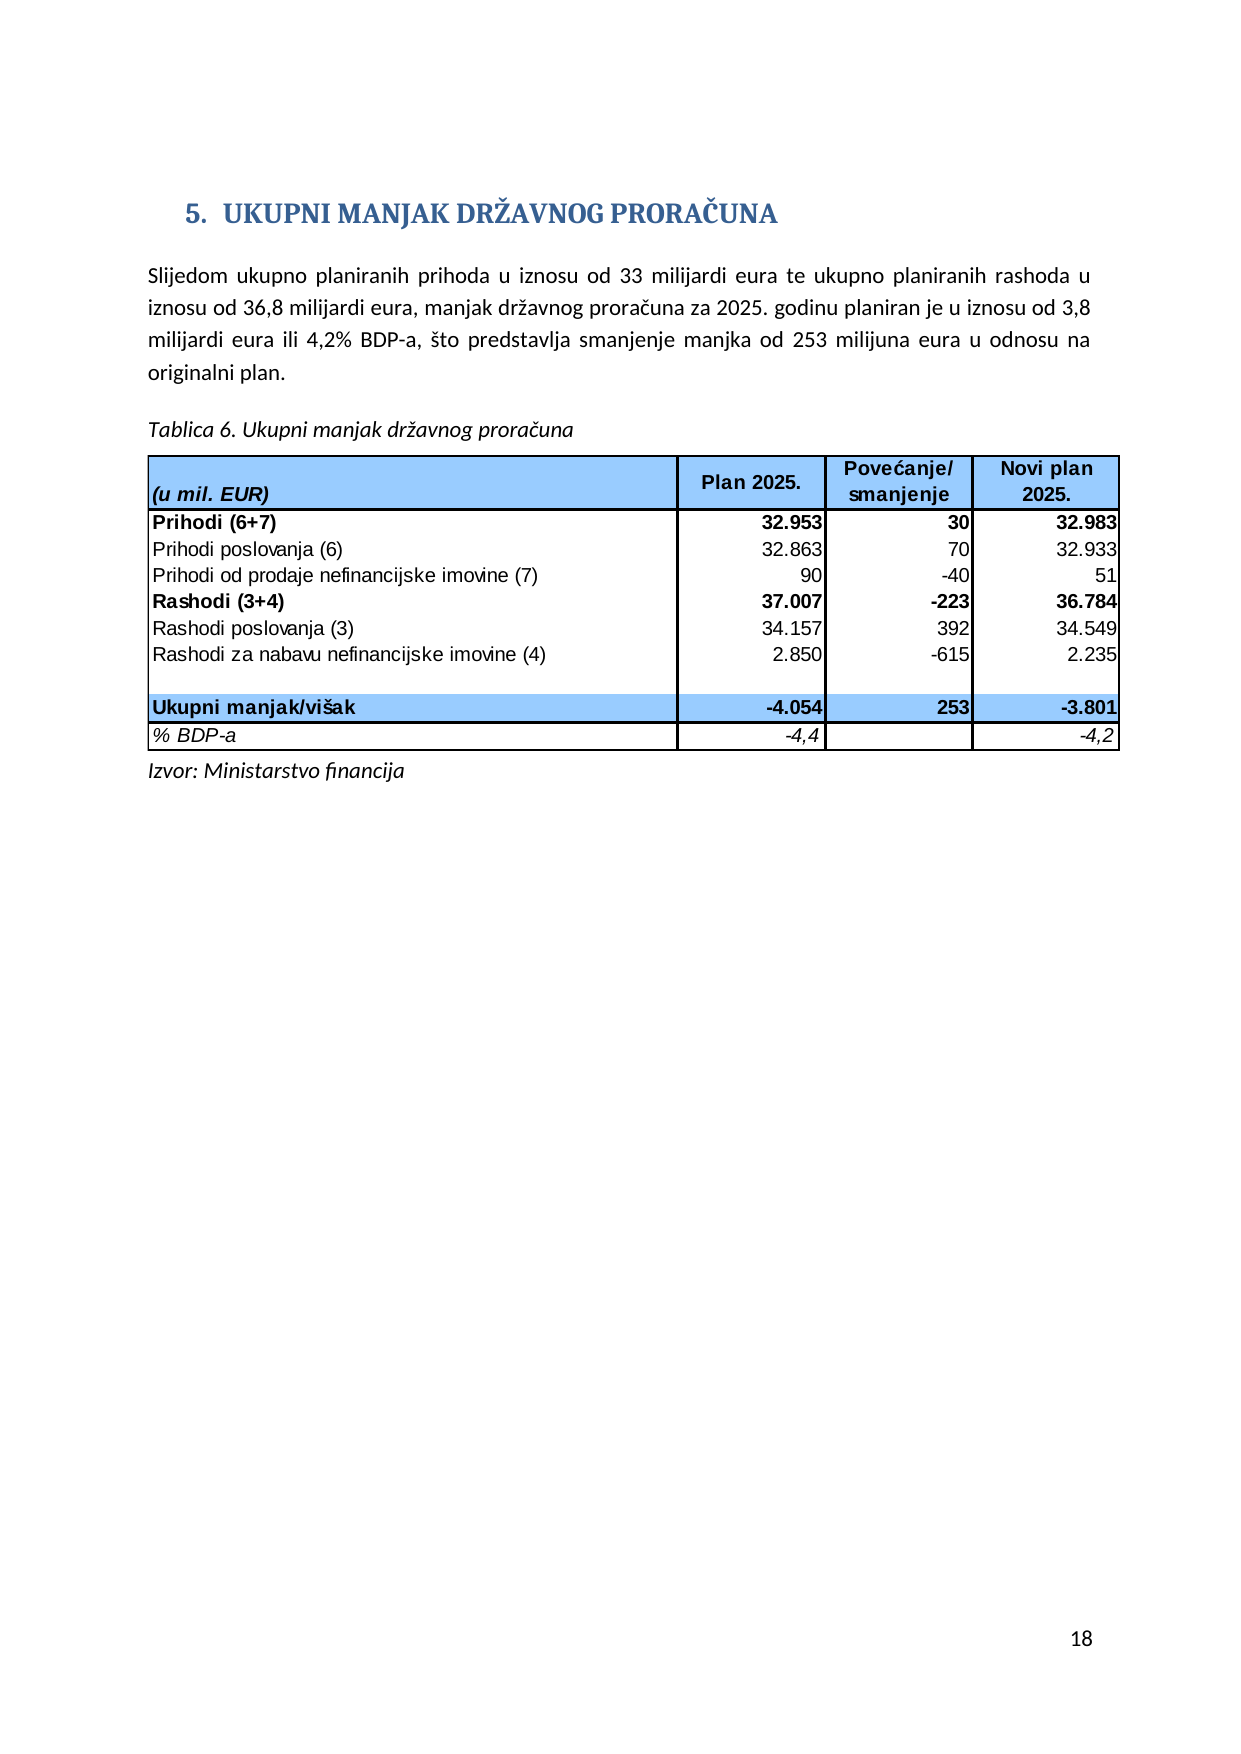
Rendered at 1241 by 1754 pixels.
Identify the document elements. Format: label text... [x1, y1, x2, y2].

text Slijedom ukupno planiranih prihoda u iznosu od 33 milijardi eura te ukupno planiranih rashoda u iznosu od 36,8 milijardi eura, manjak državnog proračuna za 2025. godinu planiran je u iznosu od 3,8 milijardi eura ili 4,2% BDP-a, što predstavlja smanjenje manjka od 253 milijuna eura u odnosu na originalni plan. [148, 261, 1093, 386]
text Tablica 6. Ukupni manjak državnog proračuna [148, 415, 1093, 443]
text Izvor: Ministarstvo financija [148, 756, 1093, 784]
subtitle UKUPNI MANJAK DRŽAVNOG PRORAČUNA [185, 198, 1093, 231]
